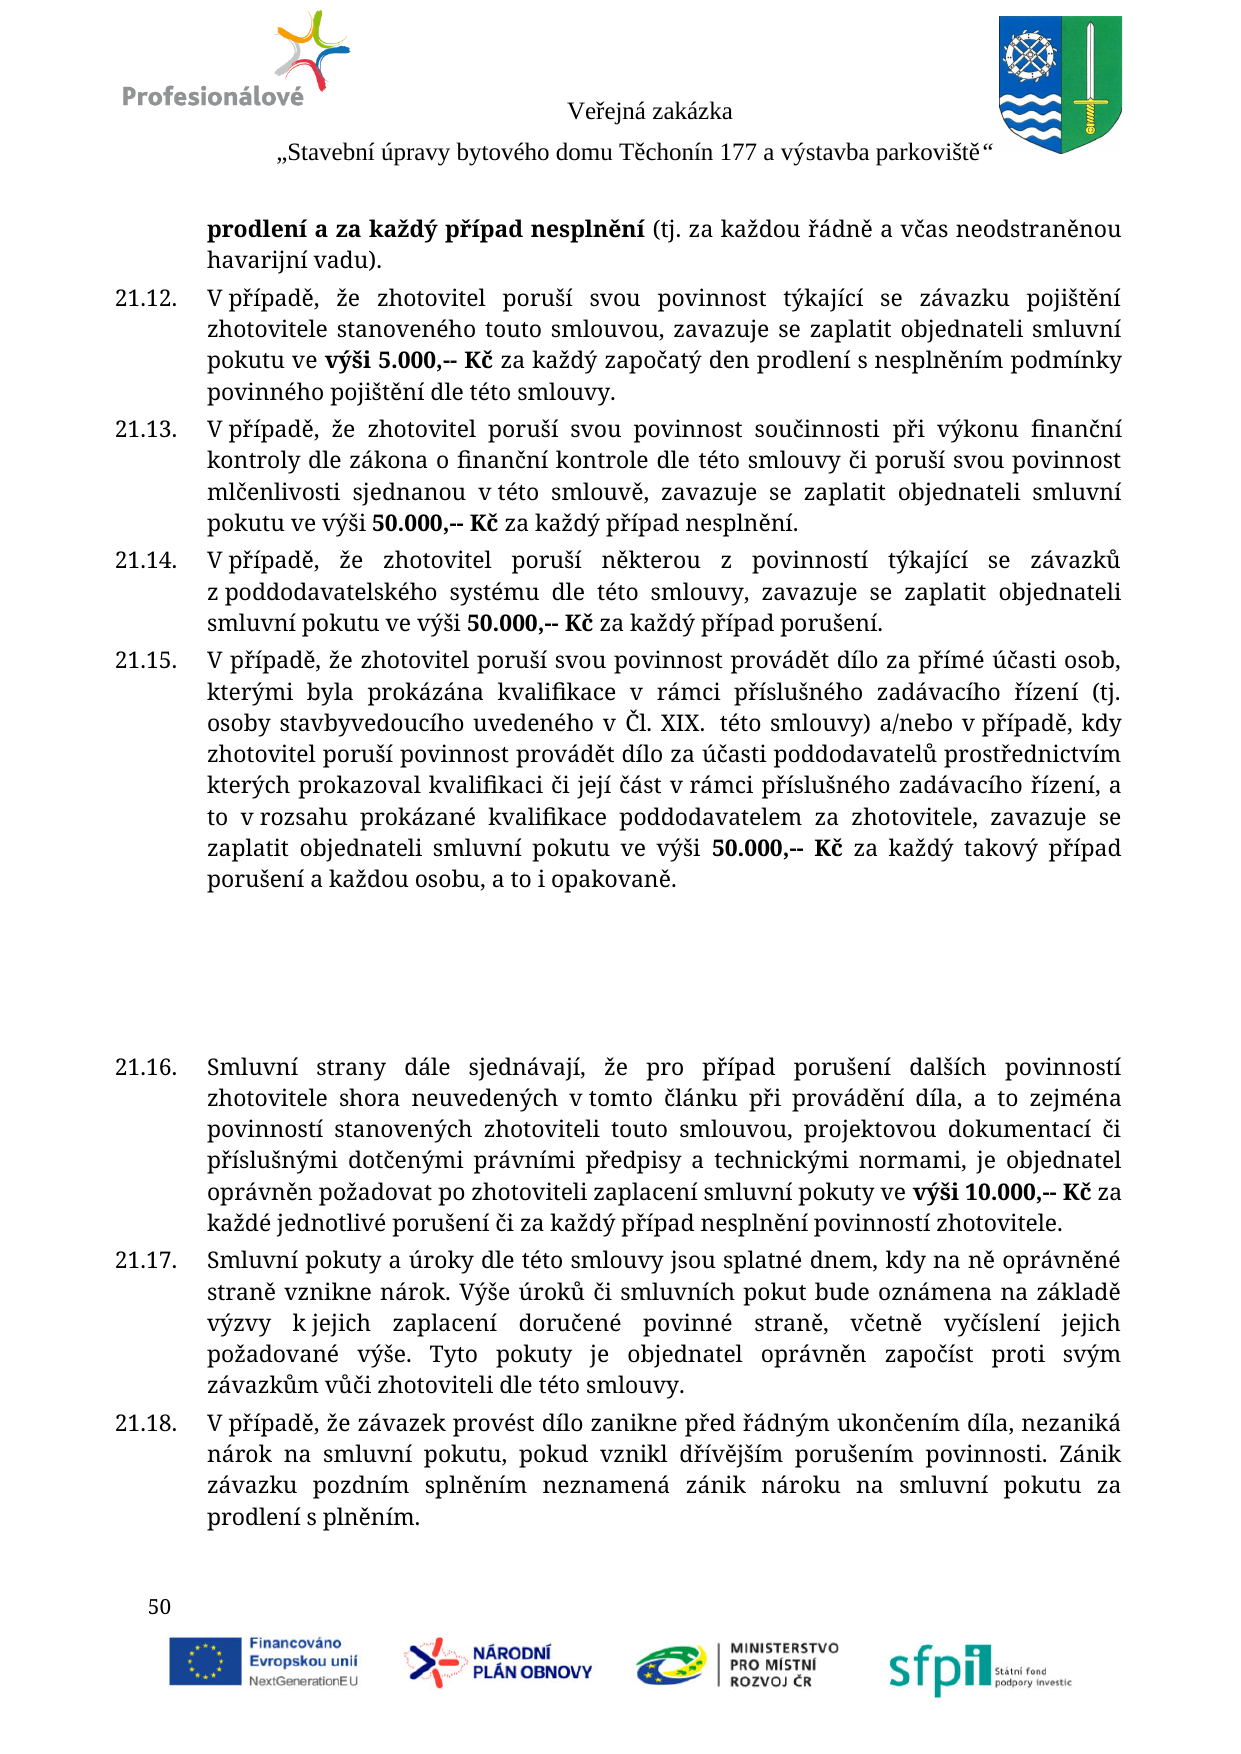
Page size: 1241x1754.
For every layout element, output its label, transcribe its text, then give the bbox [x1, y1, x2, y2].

list V případě, že závazek provést dílo zanikne před řádným ukončením díla, nezaniká nárok na smluvní pokutu, pokud vznikl dřívějším porušením povinnosti. Zánik závazku pozdním splněním neznamená zánik nároku na smluvní pokutu za prodlení s plněním. [177, 1407, 1122, 1532]
list Smluvní strany dále sjednávají, že pro případ porušení dalších povinností zhotovitele shora neuvedených v tomto článku při provádění díla, a to zejména povinností stanovených zhotoviteli touto smlouvou, projektovou dokumentací či příslušnými dotčenými právními předpisy a technickými normami, je objednatel oprávněn požadovat po zhotoviteli zaplacení smluvní pokuty ve výši 10.000,-- Kč za každé jednotlivé porušení či za každý případ nesplnění povinností zhotovitele. [177, 1051, 1122, 1238]
list V případě, že zhotovitel poruší svou povinnost provádět dílo za přímé účasti osob, kterými byla prokázána kvalifikace v rámci příslušného zadávacího řízení (tj. osoby stavbyvedoucího uvedeného v Čl. XIX. této smlouvy) a/nebo v případě, kdy zhotovitel poruší povinnost provádět dílo za účasti poddodavatelů prostřednictvím kterých prokazoval kvalifikaci či její část v rámci příslušného zadávacího řízení, a to v rozsahu prokázané kvalifikace poddodavatelem za zhotovitele, zavazuje se zaplatit objednateli smluvní pokutu ve výši 50.000,-- Kč za každý takový případ porušení a každou osobu, a to i opakovaně. [177, 644, 1122, 894]
picture [162, 1600, 168, 1613]
picture [999, 16, 1123, 154]
picture [118, 1600, 1123, 1718]
list Smluvní pokuty a úroky dle této smlouvy jsou splatné dnem, kdy na ně oprávněné straně vznikne nárok. Výše úroků či smluvních pokut bude oznámena na základě výzvy k jejich zaplacení doručené povinné straně, včetně vyčíslení jejich požadované výše. Tyto pokuty je objednatel oprávněn započíst proti svým závazkům vůči zhotoviteli dle této smlouvy. [177, 1244, 1122, 1401]
picture [105, 0, 363, 126]
list V případě, že zhotovitel poruší svou povinnost týkající se závazku pojištění zhotovitele stanoveného touto smlouvou, zavazuje se zaplatit objednateli smluvní pokutu ve výši 5.000,-- Kč za každý započatý den prodlení s nesplněním podmínky povinného pojištění dle této smlouvy. [177, 282, 1122, 407]
list V případě, že zhotovitel poruší některou z povinností týkající se závazků z poddodavatelského systému dle této smlouvy, zavazuje se zaplatit objednateli smluvní pokutu ve výši 50.000,-- Kč za každý případ porušení. [177, 544, 1122, 638]
list V případě, že zhotovitel poruší svou povinnost součinnosti při výkonu finanční kontroly dle zákona o finanční kontrole dle této smlouvy či poruší svou povinnost mlčenlivosti sjednanou v této smlouvě, zavazuje se zaplatit objednateli smluvní pokutu ve výši 50.000,-- Kč za každý případ nesplnění. [177, 413, 1122, 538]
